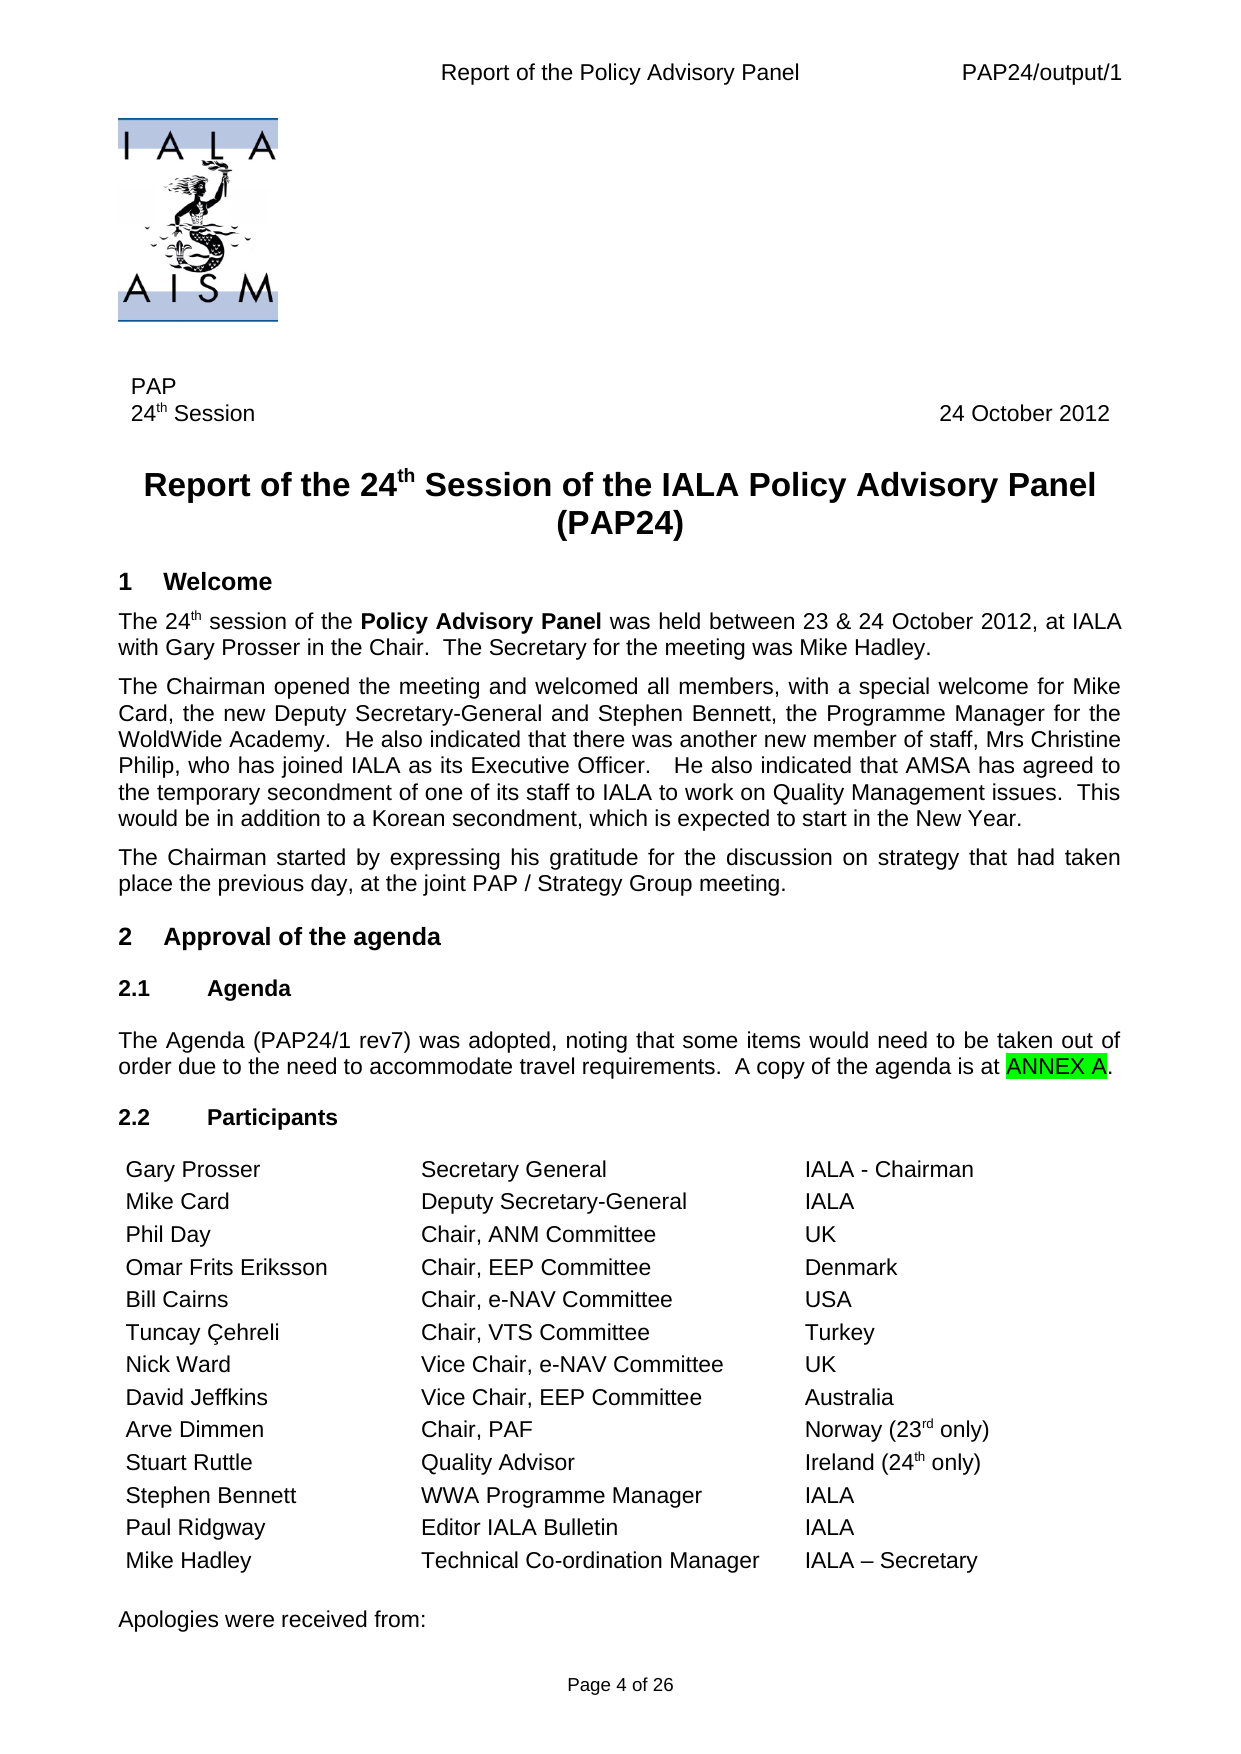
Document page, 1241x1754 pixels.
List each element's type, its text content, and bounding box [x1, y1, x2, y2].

picture [118, 118, 278, 322]
subtitle Welcome [118, 567, 1122, 595]
table_cell Norway (23rd only) [797, 1416, 1063, 1449]
text The Agenda (PAP24/1 rev7) was adopted, noting that some items would need to be taken out of order due to the need to accommodate travel requirements. A copy of the agenda is at ANNEX A. [118, 1027, 1122, 1079]
table_cell Chair, VTS Committee [414, 1319, 797, 1351]
table_header PAP 24th Session [118, 373, 588, 426]
table_cell Chair, PAF [414, 1416, 797, 1449]
text The Chairman started by expressing his gratitude for the discussion on strategy that had taken place the previous day, at the joint PAP / Strategy Group meeting. [118, 844, 1122, 896]
table_cell Chair, e-NAV Committee [414, 1286, 797, 1319]
table_cell Quality Advisor [414, 1449, 797, 1482]
table_cell IALA [797, 1482, 1063, 1514]
table_cell Denmark [797, 1254, 1063, 1286]
table_cell Ireland (24th only) [797, 1449, 1063, 1482]
text Apologies were received from: [118, 1606, 1122, 1632]
table_cell Omar Frits Eriksson [118, 1254, 413, 1286]
table_cell IALA – Secretary [797, 1547, 1063, 1579]
table_cell IALA [797, 1514, 1063, 1547]
table_cell UK [797, 1221, 1063, 1253]
table_cell Arve Dimmen [118, 1416, 413, 1449]
table_header 24 October 2012 [588, 373, 1122, 426]
table_cell WWA Programme Manager [414, 1482, 797, 1514]
table_header Gary Prosser [118, 1156, 413, 1188]
table_cell UK [797, 1351, 1063, 1384]
subtitle Participants [118, 1104, 1122, 1131]
table_cell Vice Chair, EEP Committee [414, 1384, 797, 1416]
table_cell Bill Cairns [118, 1286, 413, 1319]
table_cell Deputy Secretary-General [414, 1188, 797, 1221]
table_cell Mike Card [118, 1188, 413, 1221]
text The 24th session of the Policy Advisory Panel was held between 23 & 24 October 2012, at IALA with Gary Prosser in the Chair. The Secretary for the meeting was Mike Hadley. [118, 608, 1122, 661]
table_cell Nick Ward [118, 1351, 413, 1384]
table_cell Chair, ANM Committee [414, 1221, 797, 1253]
table_cell IALA [797, 1188, 1063, 1221]
text Report of the 24th Session of the IALA Policy Advisory Panel (PAP24) [118, 465, 1122, 542]
table_cell Tuncay Çehreli [118, 1319, 413, 1351]
subtitle Approval of the agenda [118, 921, 1122, 950]
table_cell Australia [797, 1384, 1063, 1416]
table_cell Editor IALA Bulletin [414, 1514, 797, 1547]
table_cell Paul Ridgway [118, 1514, 413, 1547]
table_header IALA - Chairman [797, 1156, 1063, 1188]
table_cell Stuart Ruttle [118, 1449, 413, 1482]
table_cell Vice Chair, e-NAV Committee [414, 1351, 797, 1384]
table_cell Phil Day [118, 1221, 413, 1253]
table_cell Chair, EEP Committee [414, 1254, 797, 1286]
table_cell Technical Co-ordination Manager [414, 1547, 797, 1579]
table_cell David Jeffkins [118, 1384, 413, 1416]
table_cell USA [797, 1286, 1063, 1319]
subtitle Agenda [118, 975, 1122, 1002]
table_header Secretary General [414, 1156, 797, 1188]
table_cell Stephen Bennett [118, 1482, 413, 1514]
table_cell Turkey [797, 1319, 1063, 1351]
table_cell Mike Hadley [118, 1547, 413, 1579]
text The Chairman opened the meeting and welcomed all members, with a special welcome for Mike Card, the new Deputy Secretary-General and Stephen Bennett, the Programme Manager for the WoldWide Academy. He also indicated that there was another new member of staff, Mrs Christine Philip, who has joined IALA as its Executive Officer. He also indicated that AMSA has agreed to the temporary secondment of one of its staff to IALA to work on Quality Management issues. This would be in addition to a Korean secondment, which is expected to start in the New Year. [118, 673, 1122, 831]
